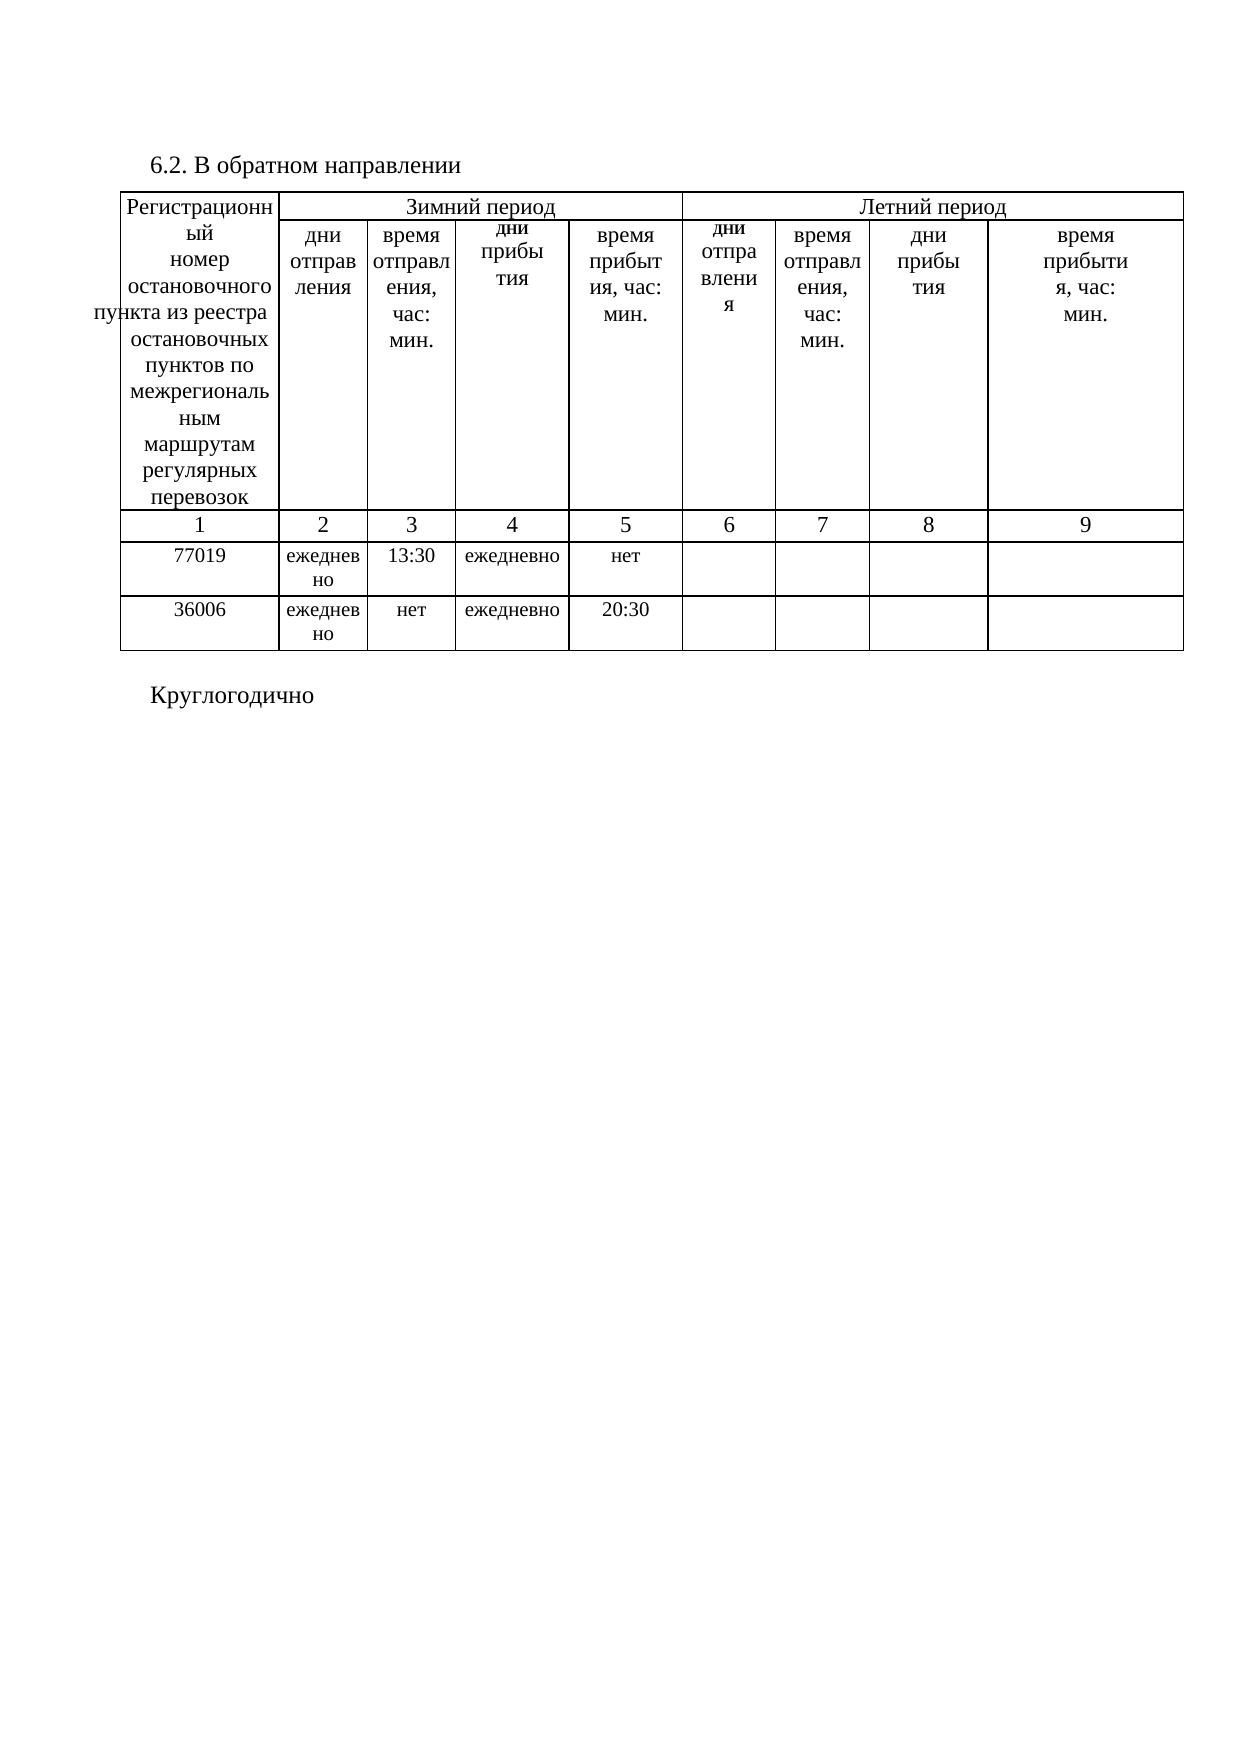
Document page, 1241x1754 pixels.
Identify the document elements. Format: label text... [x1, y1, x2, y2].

table_cell [776, 597, 869, 650]
table_cell 9 [989, 511, 1183, 541]
table_cell 20:30 [570, 597, 682, 650]
table_cell 4 [456, 511, 568, 541]
table_cell [989, 543, 1183, 595]
table_cell 13:30 [368, 543, 455, 595]
table_cell [683, 597, 775, 650]
text 6.2. В обратном направлении [150, 150, 1090, 179]
table_cell ДНИ отпра влени я [683, 221, 775, 509]
table_cell нет [570, 543, 682, 595]
table_cell время прибыт ия, час: мин. [570, 221, 682, 509]
table_header Зимний период [280, 193, 682, 219]
table_cell [776, 543, 869, 595]
table_cell время отправл ения, час: мин. [776, 221, 869, 509]
table_cell 36006 [121, 597, 278, 650]
table_cell 5 [570, 511, 682, 541]
table_cell дни отправ ления [280, 221, 367, 509]
table_cell время отправл ения, час: мин. [368, 221, 455, 509]
table_cell нет [368, 597, 455, 650]
table_cell 77019 [121, 543, 278, 595]
table_header Летний период [683, 193, 1183, 219]
text Круглогодично [150, 680, 1090, 709]
table_cell 3 [368, 511, 455, 541]
table_cell ежедневно [280, 597, 367, 650]
table_cell ежедневно [456, 543, 568, 595]
table_cell дни прибы тия [870, 221, 987, 509]
table_cell ежедневно [456, 597, 568, 650]
table_cell [989, 597, 1183, 650]
table_cell 8 [870, 511, 987, 541]
table_cell 6 [683, 511, 775, 541]
table_header Регистрационный номер остановочного пункта из реестра остановочных пунктов по межрегиональным маршрутам регулярных перевозок [121, 193, 278, 509]
table_cell [870, 597, 987, 650]
table_cell 1 [121, 511, 278, 541]
table_cell [870, 543, 987, 595]
table_cell 7 [776, 511, 869, 541]
table_cell время прибыти я, час: мин. [989, 221, 1183, 509]
table_cell ежедневно [280, 543, 367, 595]
table_cell 2 [280, 511, 367, 541]
table_cell ДНИ прибы тия [456, 221, 568, 509]
table_cell [683, 543, 775, 595]
